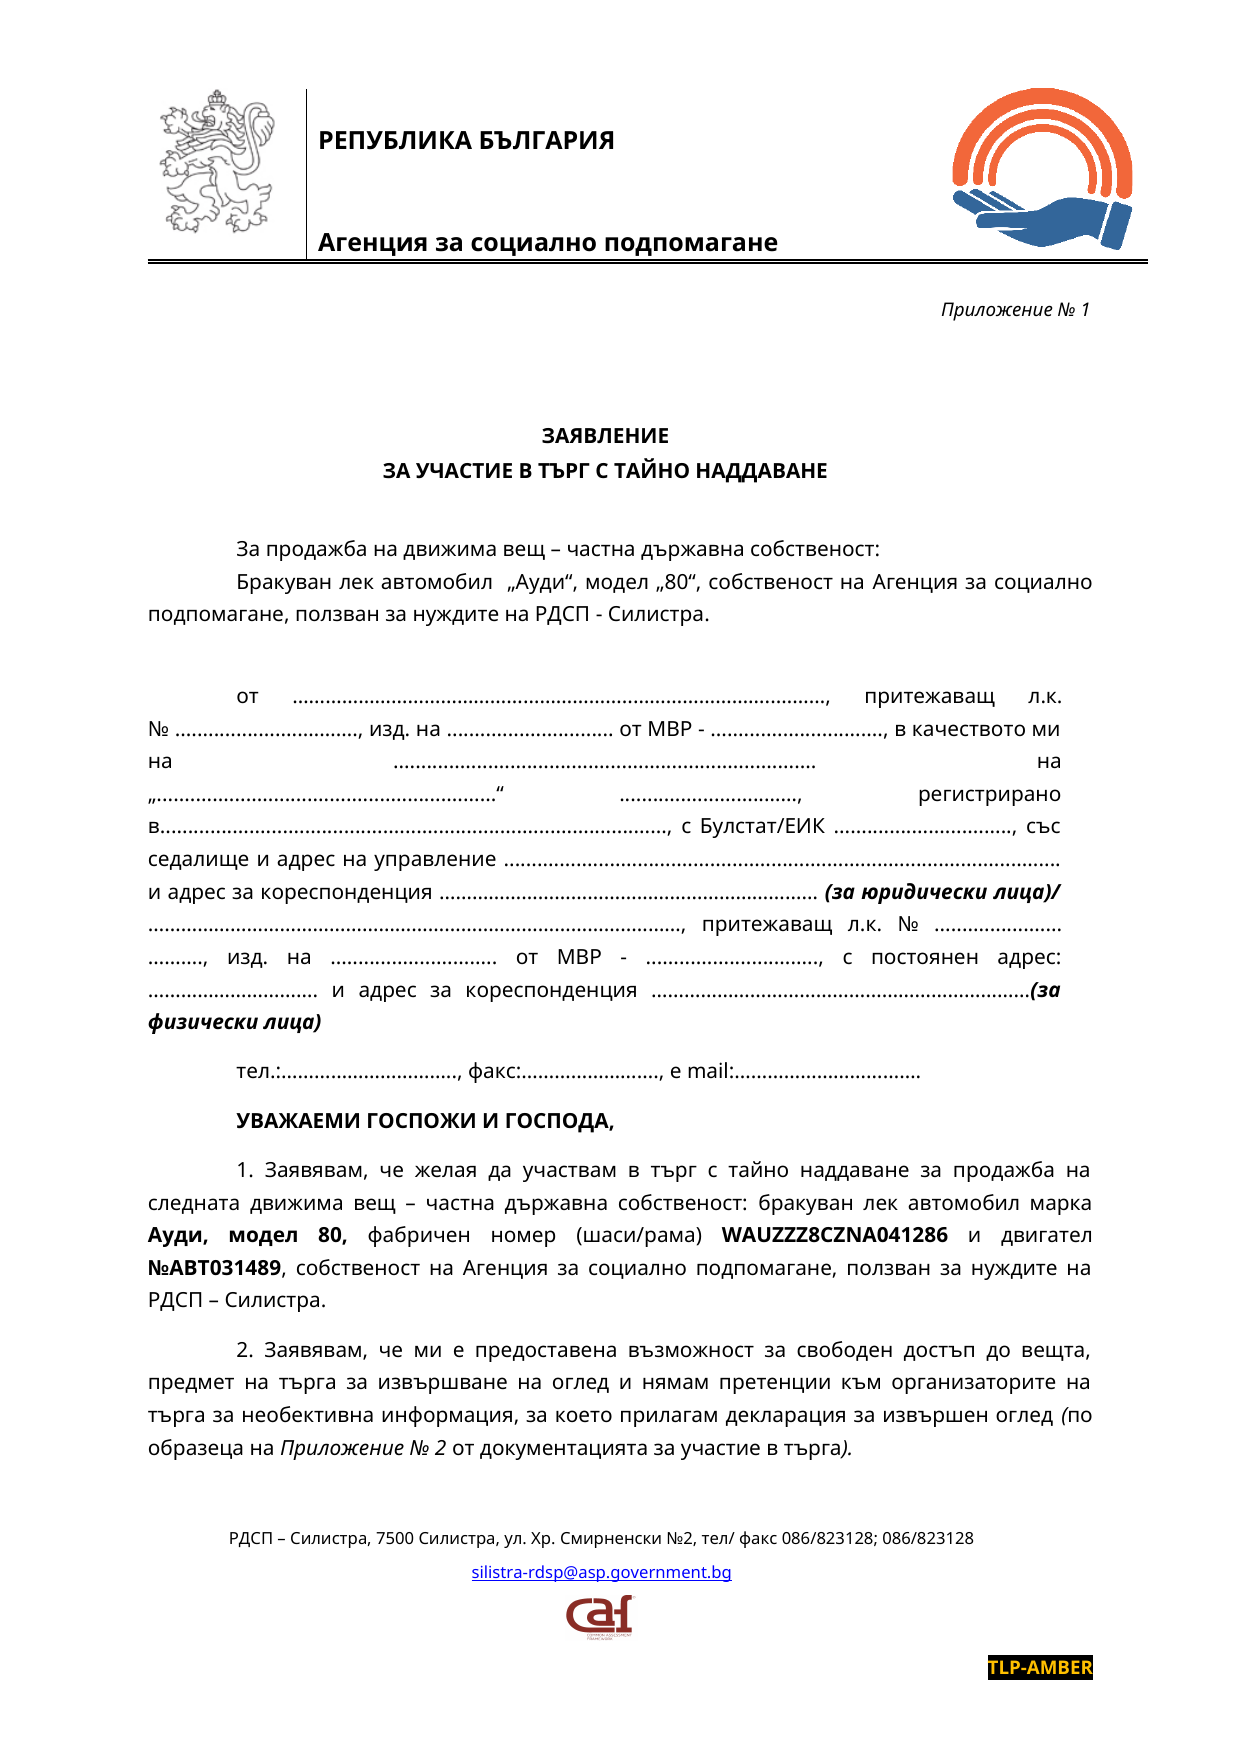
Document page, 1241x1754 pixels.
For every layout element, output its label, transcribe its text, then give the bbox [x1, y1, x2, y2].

table_header [941, 89, 1148, 259]
text Приложение № 1 [148, 296, 1093, 322]
text от ……………………………………………………..……………………..………, притежаващ л.к. № .......................………., изд. на .............................. от МВР - ..............................., в качеството ми на ............................................................................ на „.............................................................“ ..........................……, регистрирано в..........................................................................................., с Булстат/ЕИК ................................, със седалище и адрес на управление .................................................................................................... и адрес за кореспонденция …………………………………………………………… (за юридически лица)/ ……………………………………………………..……………………..………, притежаващ л.к. № .......................………., изд. на .............................. от МВР - ..............................., с постоянен адрес: …………………………. и адрес за кореспонденция ……………………………………………………………(за физически лица) [148, 681, 1063, 1036]
text 1. Заявявам, че желая да участвам в търг с тайно наддаване за продажба на следната движима вещ – частна държавна собственост: бракуван лек автомобил марка Ауди, модел 80, фабричен номер (шаси/рама) WAUZZZ8CZNA041286 и двигател №АВТ031489, собственост на Агенция за социално подпомагане, ползван за нуждите на РДСП – Силистра. [148, 1155, 1093, 1314]
picture [158, 88, 277, 237]
table_header [148, 89, 306, 259]
text 2. Заявявам, че ми е предоставена възможност за свободен достъп до вещта, предмет на търга за извършване на оглед и нямам претенции към организаторите на търга за необективна информация, за което прилагам декларация за извършен оглед (по образеца на Приложение № 2 от документацията за участие в търга). [148, 1335, 1093, 1461]
picture [952, 88, 1133, 250]
text Бракуван лек автомобил „Ауди“, модел „80“, собственост на Агенция за социално подпомагане, ползван за нуждите на РДСП - Силистра. [148, 567, 1093, 628]
table_header РЕПУБЛИКА БЪЛГАРИЯ Агенция за социално подпомагане [307, 89, 941, 259]
text За продажба на движима вещ – частна държавна собственост: [148, 534, 1093, 563]
text ЗАЯВЛЕНИЕ [148, 421, 1063, 450]
text ЗА УЧАСТИЕ В ТЪРГ С ТАЙНО НАДДАВАНЕ [148, 456, 1063, 485]
text УВАЖАЕМИ ГОСПОЖИ И ГОСПОДА, [148, 1106, 1093, 1134]
text тел.:………………………….., факс:……………………., е mail:……………………………. [148, 1057, 1063, 1085]
